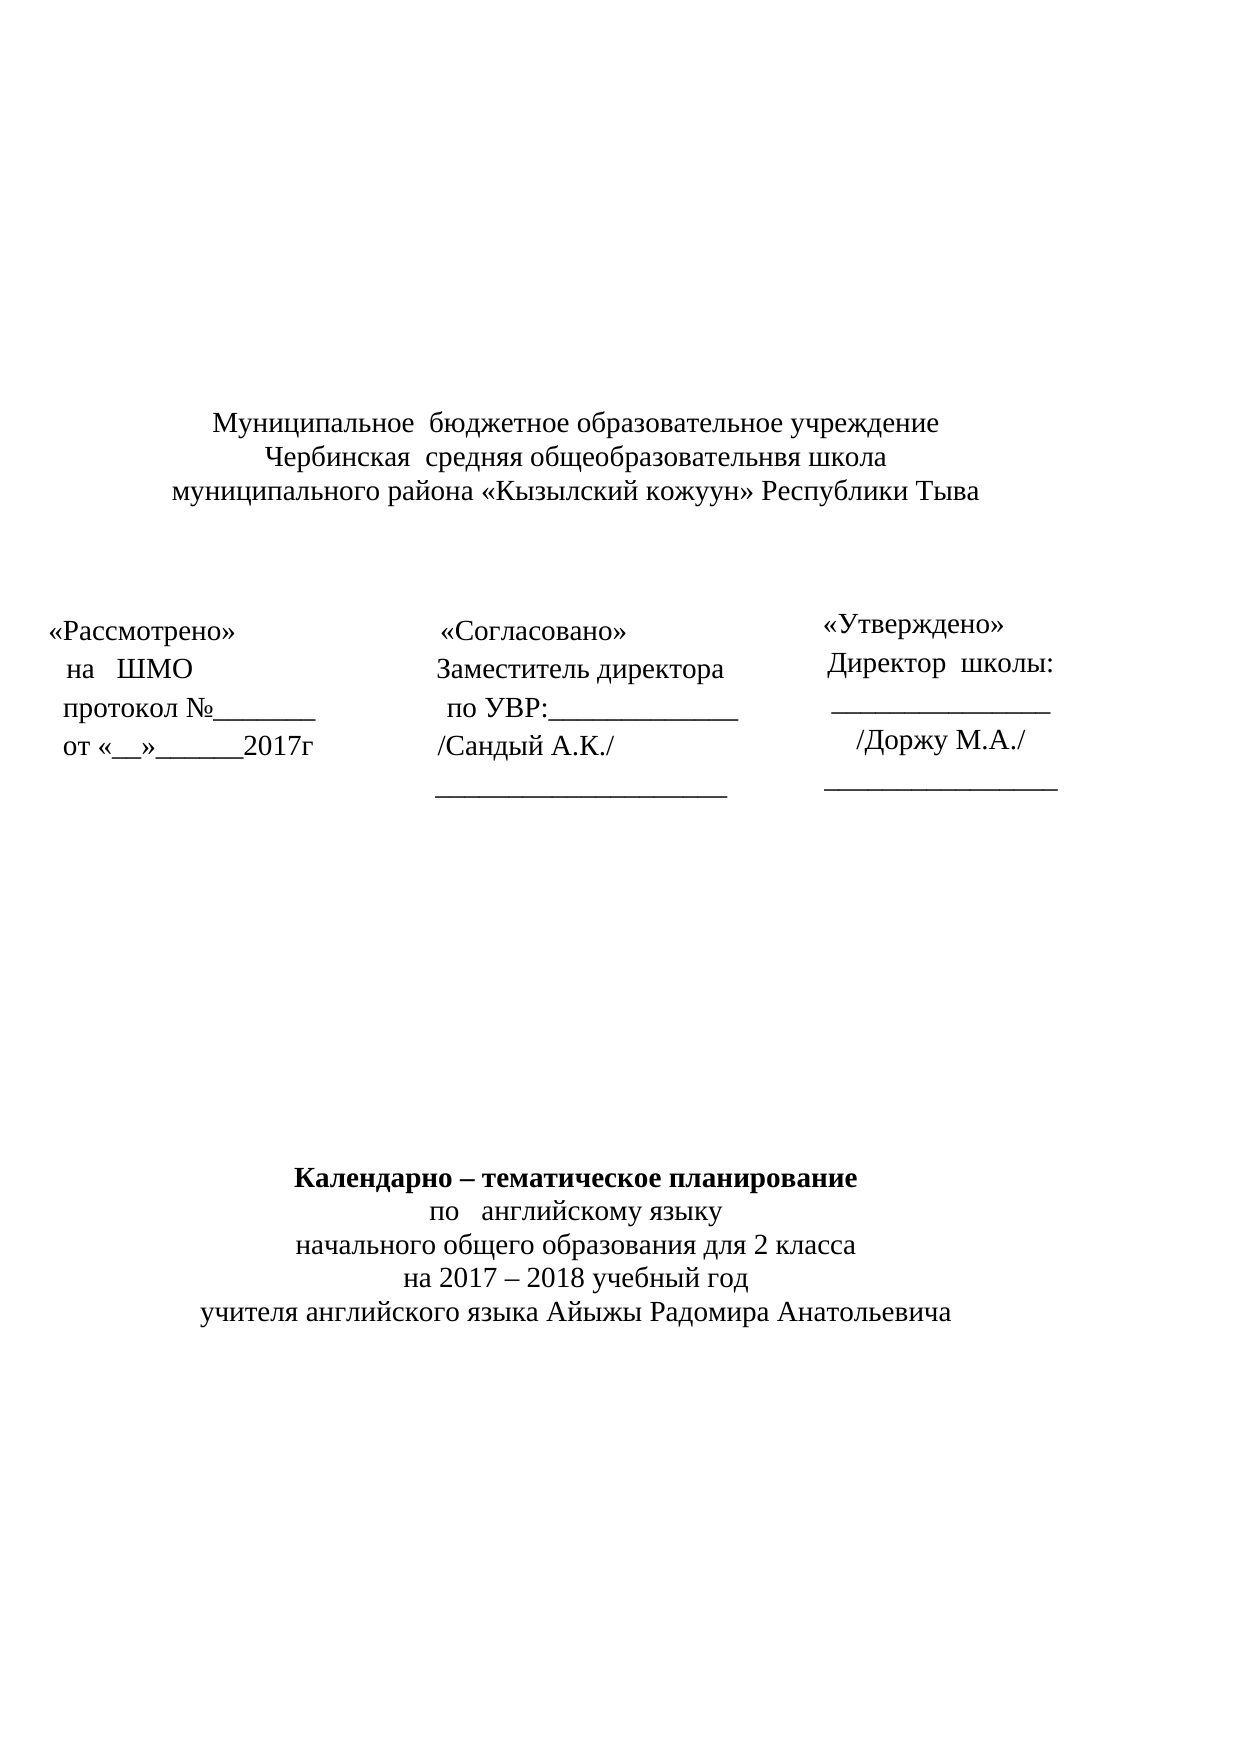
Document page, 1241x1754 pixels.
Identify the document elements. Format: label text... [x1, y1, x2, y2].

text Чербинская средняя общеобразовательнвя школа [89, 439, 1063, 473]
table_header «Утверждено» Директор школы: _______________ /Доржу М.А./ ________________ [753, 542, 1128, 827]
table_header «Рассмотрено» «Согласовано» на ШМО Заместитель директора протокол №_______ по УВР:_____________ от «__»______2017г /Сандый А.К./ ____________________ [30, 542, 753, 827]
text на 2017 – 2018 учебный год [89, 1261, 1063, 1294]
text муниципального района «Кызылский кожуун» Республики Тыва [89, 473, 1063, 506]
text начального общего образования для 2 класса [89, 1227, 1063, 1261]
text учителя английского языка Айыжы Радомира Анатольевича [89, 1294, 1063, 1328]
text Муниципальное бюджетное образовательное учреждение [89, 406, 1063, 439]
text Календарно – тематическое планирование [89, 1160, 1063, 1193]
text по английскому языку [89, 1193, 1063, 1227]
